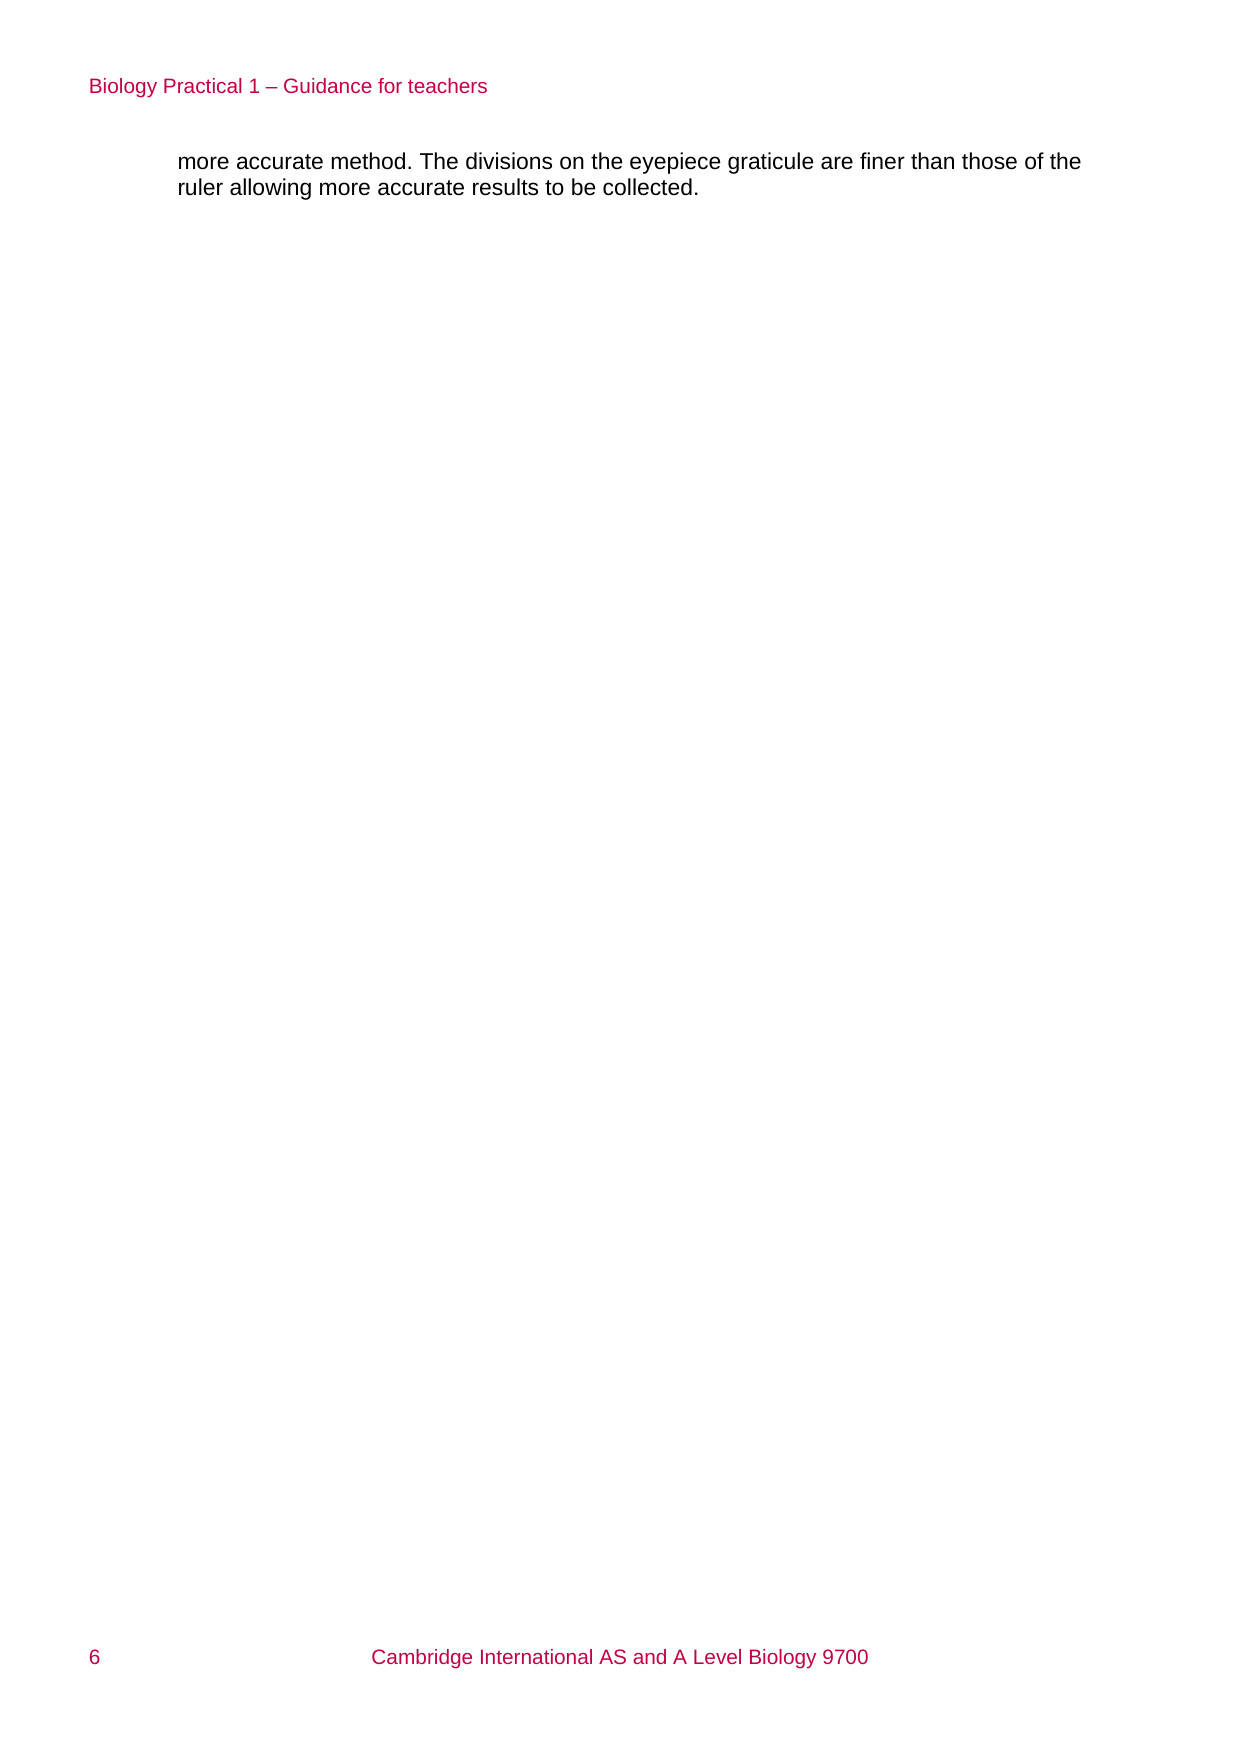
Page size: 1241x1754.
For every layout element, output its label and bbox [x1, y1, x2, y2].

list [148, 148, 1092, 200]
